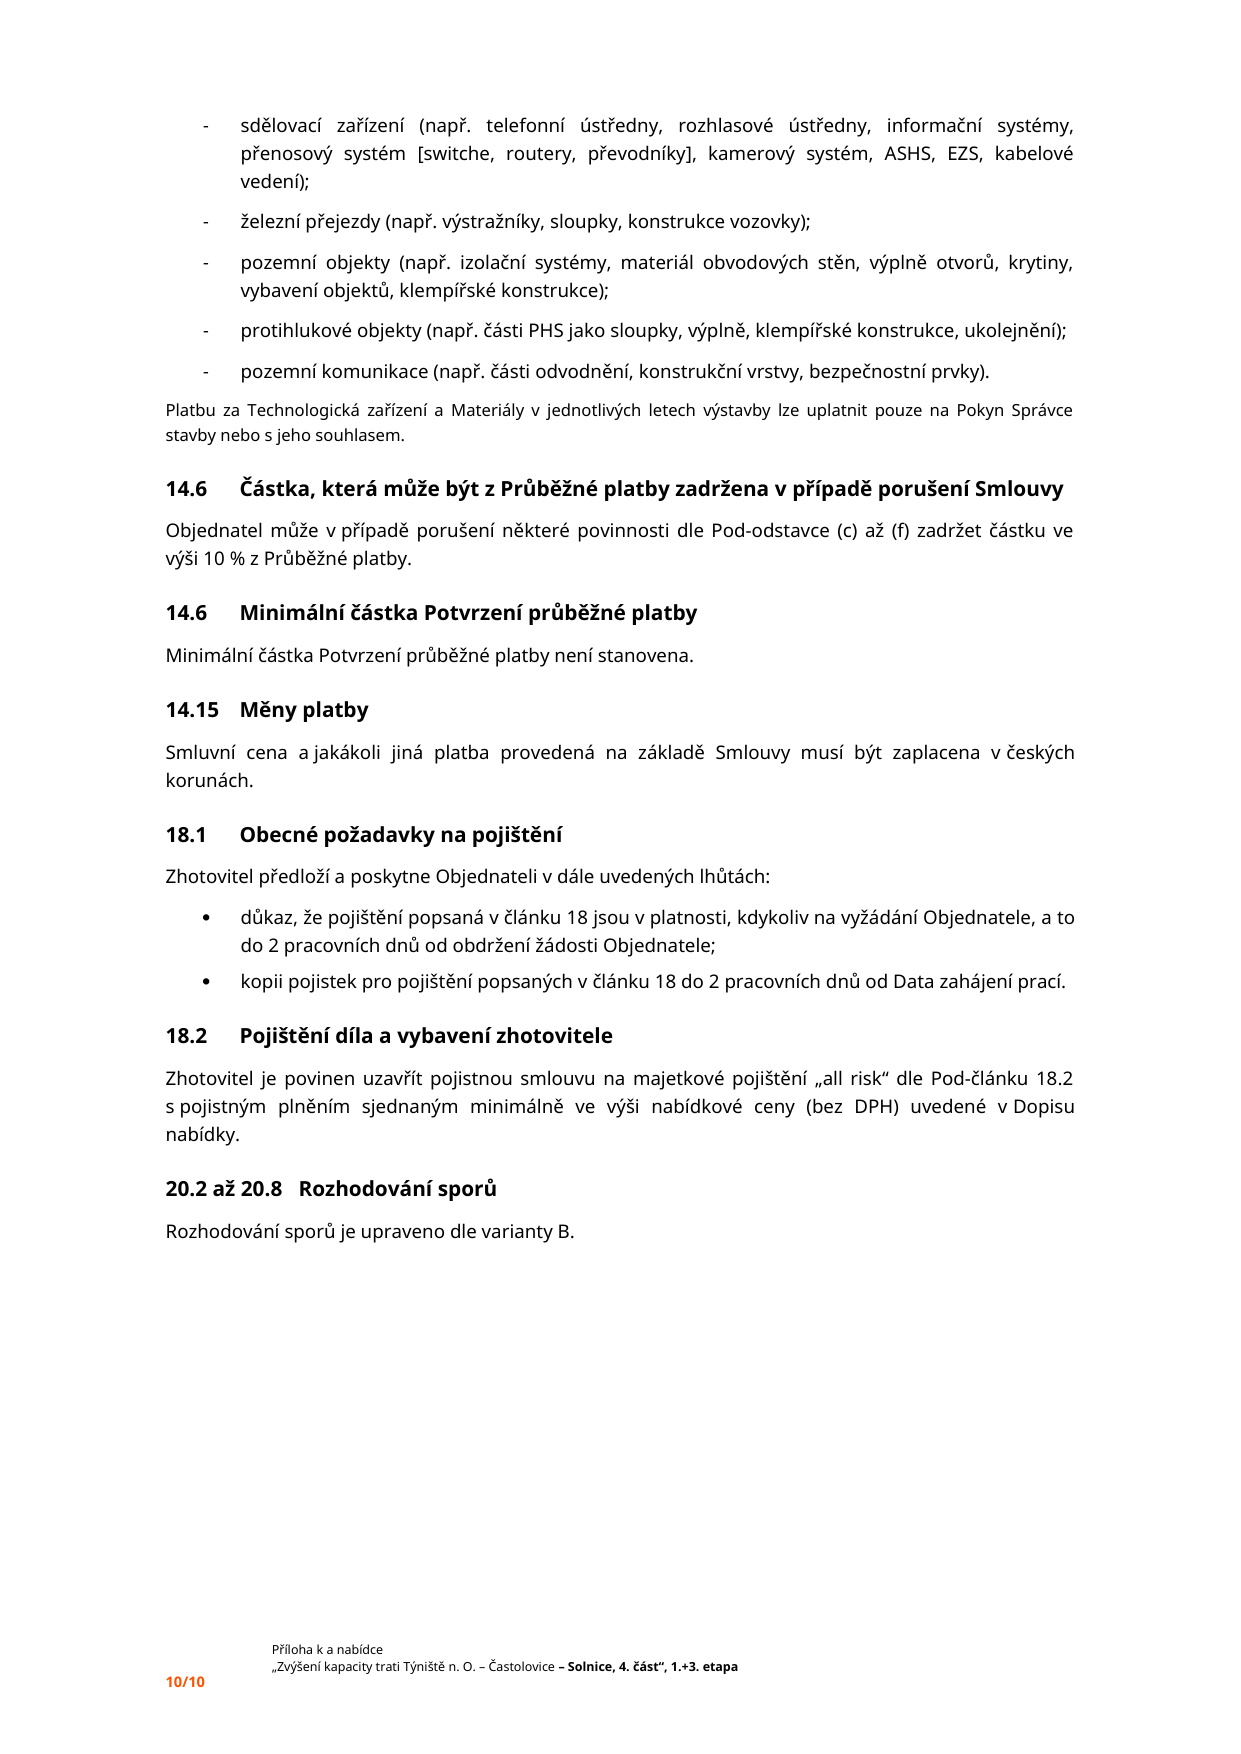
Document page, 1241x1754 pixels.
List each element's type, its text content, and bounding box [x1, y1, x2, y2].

list pozemní komunikace (např. části odvodnění, konstrukční vrstvy, bezpečnostní prvky). [203, 358, 1075, 384]
text kopii pojistek pro pojištění popsaných v článku 18 do 2 pracovních dnů od Data zahájení prací. [203, 969, 1075, 994]
text 18.2 Pojištění díla a vybavení zhotovitele [165, 1022, 1075, 1050]
text 14.6 Minimální částka Potvrzení průběžné platby [165, 598, 1075, 627]
list železní přejezdy (např. výstražníky, sloupky, konstrukce vozovky); [203, 209, 1075, 234]
text Zhotovitel je povinen uzavřít pojistnou smlouvu na majetkové pojištění „all risk“ dle Pod-článku 18.2 s pojistným plněním sjednaným minimálně ve výši nabídkové ceny (bez DPH) uvedené v Dopisu nabídky. [165, 1065, 1075, 1147]
list sdělovací zařízení (např. telefonní ústředny, rozhlasové ústředny, informační systémy, přenosový systém [switche, routery, převodníky], kamerový systém, ASHS, EZS, kabelové vedení); [203, 112, 1075, 194]
text Platbu za Technologická zařízení a Materiály v jednotlivých letech výstavby lze uplatnit pouze na Pokyn Správce stavby nebo s jeho souhlasem. [165, 399, 1075, 446]
text 14.15 Měny platby [165, 695, 1075, 724]
text Zhotovitel předloží a poskytne Objednateli v dále uvedených lhůtách: [165, 864, 1075, 889]
text 20.2 až 20.8 Rozhodování sporů [165, 1174, 1075, 1203]
text Smluvní cena a jakákoli jiná platba provedená na základě Smlouvy musí být zaplacena v českých korunách. [165, 739, 1075, 792]
list pozemní objekty (např. izolační systémy, materiál obvodových stěn, výplně otvorů, krytiny, vybavení objektů, klempířské konstrukce); [203, 249, 1075, 303]
text Rozhodování sporů je upraveno dle varianty B. [165, 1218, 1075, 1244]
text Minimální částka Potvrzení průběžné platby není stanovena. [165, 642, 1075, 668]
text 18.1 Obecné požadavky na pojištění [165, 820, 1075, 848]
list protihlukové objekty (např. části PHS jako sloupky, výplně, klempířské konstrukce, ukolejnění); [203, 318, 1075, 343]
text 14.6 Částka, která může být z Průběžné platby zadržena v případě porušení Smlouvy [165, 474, 1075, 502]
text důkaz, že pojištění popsaná v článku 18 jsou v platnosti, kdykoliv na vyžádání Objednatele, a to do 2 pracovních dnů od obdržení žádosti Objednatele; [203, 904, 1075, 958]
text Objednatel může v případě porušení některé povinnosti dle Pod-odstavce (c) až (f) zadržet částku ve výši 10 % z Průběžné platby. [165, 517, 1075, 571]
